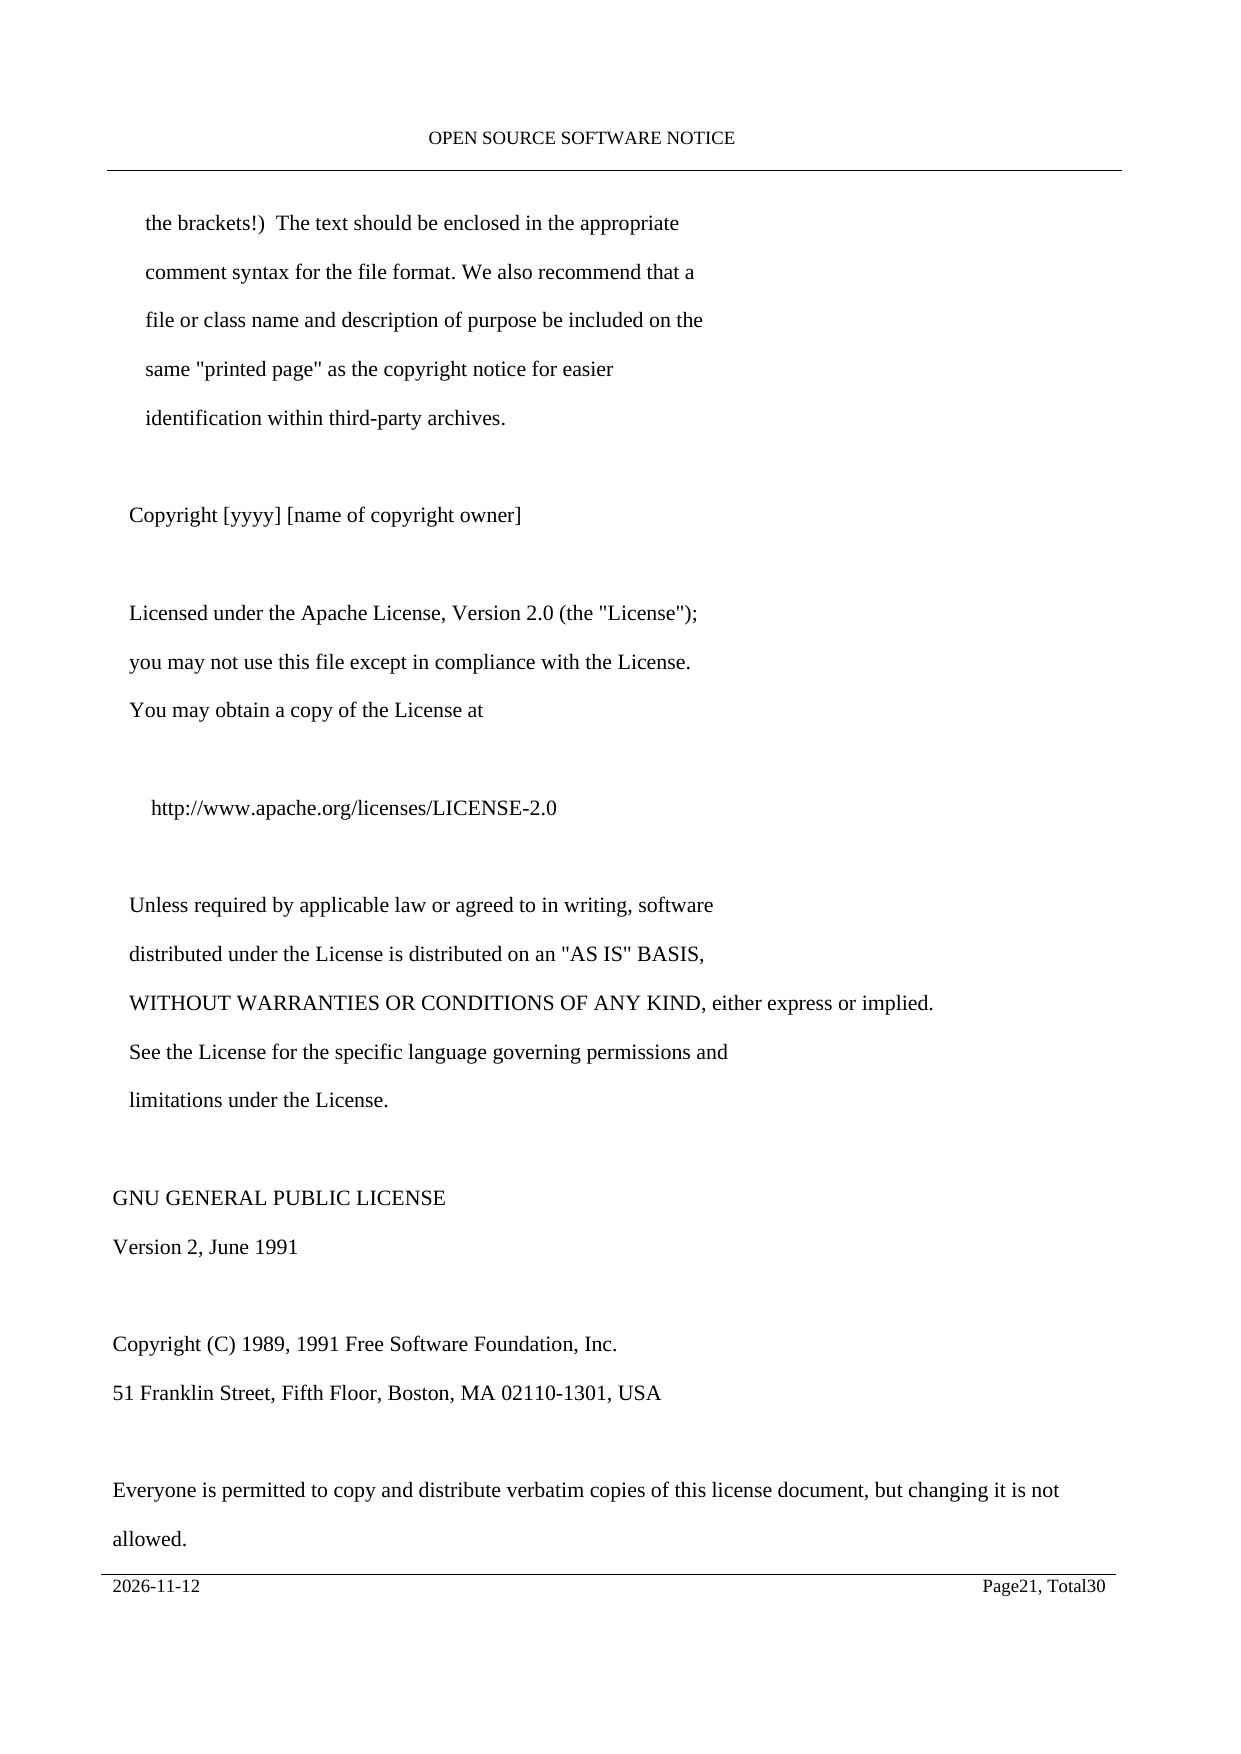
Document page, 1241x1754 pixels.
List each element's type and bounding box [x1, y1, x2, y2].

text [112, 206, 1128, 1555]
